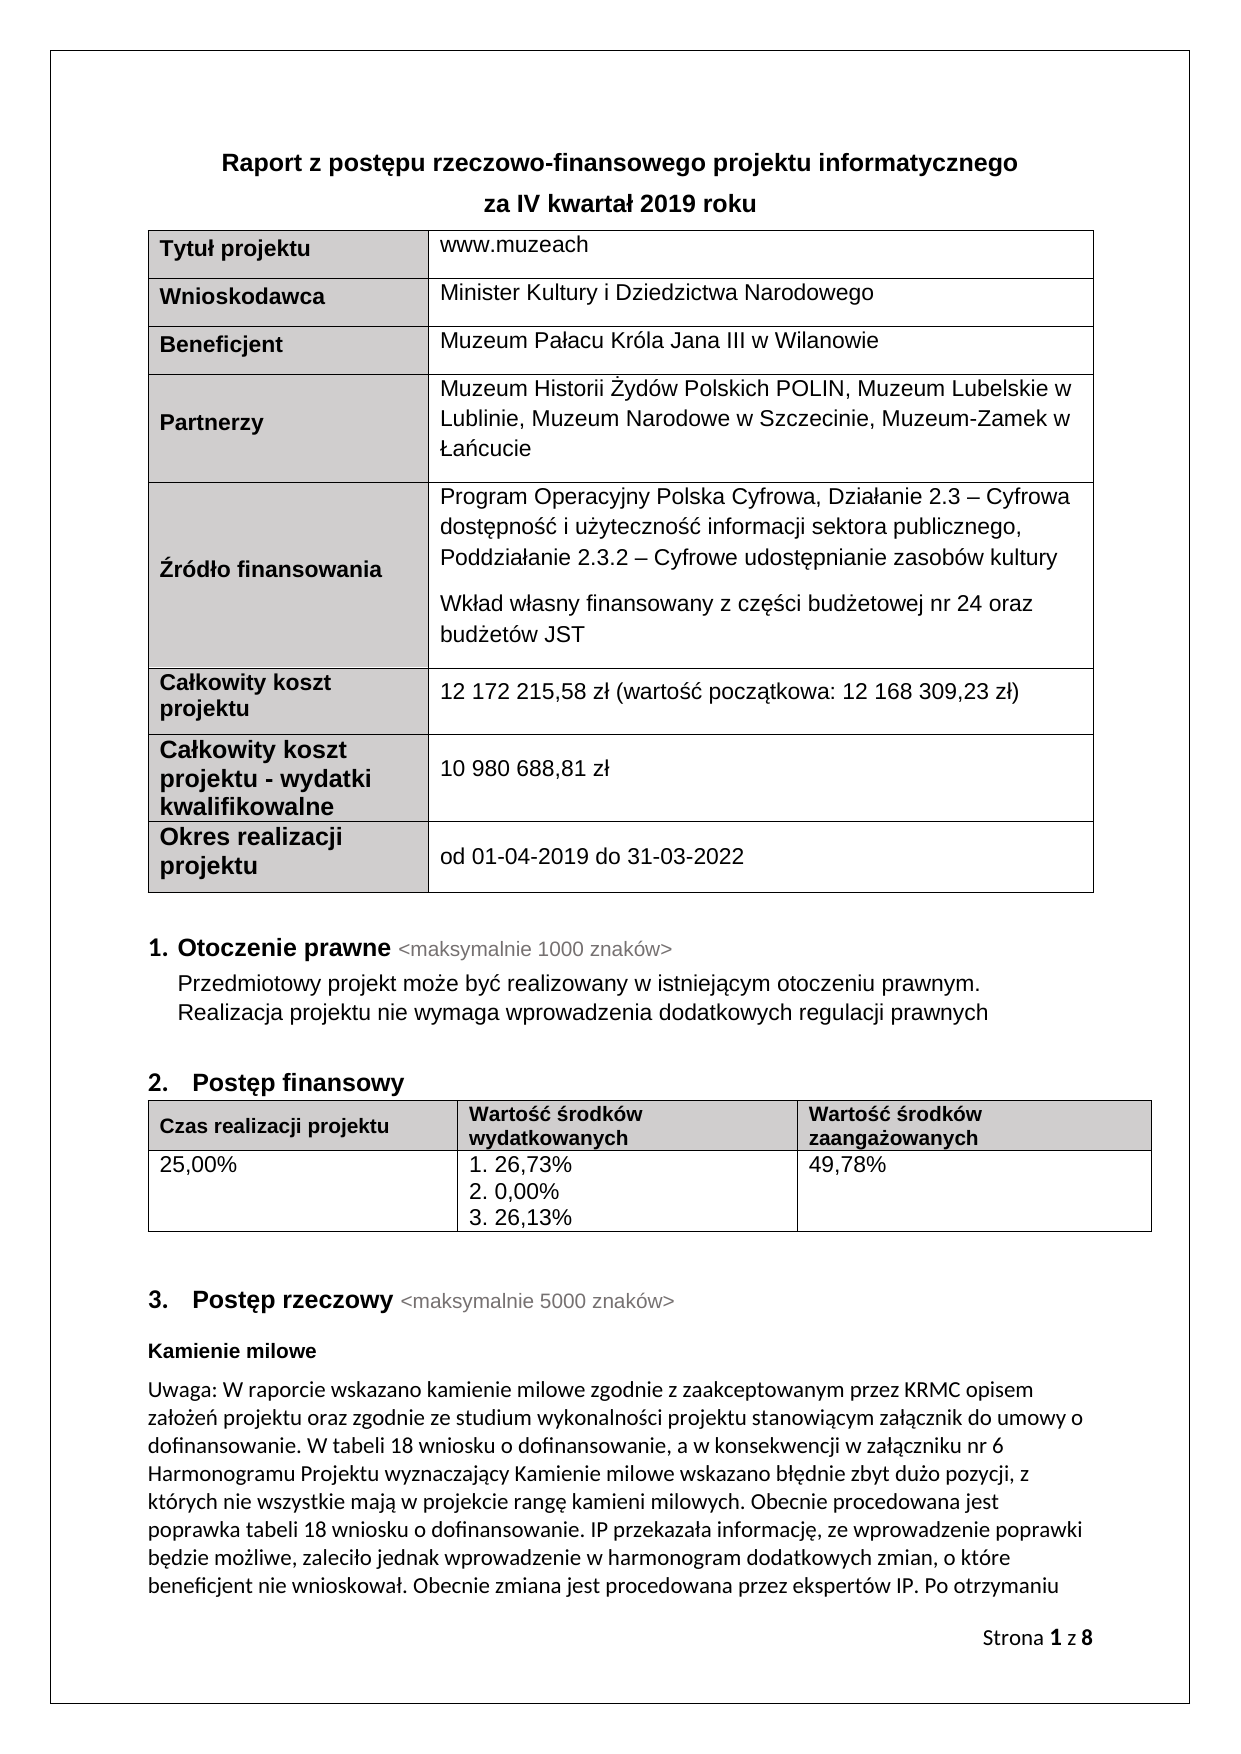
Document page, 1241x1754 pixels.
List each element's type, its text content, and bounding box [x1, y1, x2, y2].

table_cell Muzeum Historii Żydów Polskich POLIN, Muzeum Lubelskie w Lublinie, Muzeum Narodowe w Szczecinie, Muzeum-Zamek w Łańcucie [429, 375, 1093, 482]
table_cell Program Operacyjny Polska Cyfrowa, Działanie 2.3 – Cyfrowa dostępność i użyteczność informacji sektora publicznego, Poddziałanie 2.3.2 – Cyfrowe udostępnianie zasobów kultury Wkład własny finansowany z części budżetowej nr 24 oraz budżetów JST [429, 483, 1093, 667]
table_cell 1. 26,73% 2. 0,00% 3. 26,13% [458, 1151, 797, 1231]
subtitle za IV kwartał 2019 roku [148, 189, 1093, 217]
table_cell od 01-04-2019 do 31-03-2022 [429, 822, 1093, 892]
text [148, 1375, 1093, 1599]
table_cell Partnerzy [149, 375, 428, 482]
subtitle Postęp rzeczowy <maksymalnie 5000 znaków> [148, 1282, 1093, 1315]
subtitle Raport z postępu rzeczowo-finansowego projektu informatycznego [148, 147, 1093, 176]
subtitle Otoczenie prawne <maksymalnie 1000 znaków> [148, 931, 1063, 964]
table_cell Muzeum Pałacu Króla Jana III w Wilanowie [429, 327, 1093, 374]
table_header Tytuł projektu [149, 231, 428, 278]
table_header Wartość środków zaangażowanych [798, 1101, 1151, 1150]
text Kamienie milowe [148, 1339, 1093, 1363]
table_cell 49,78% [798, 1151, 1151, 1231]
table_cell 25,00% [149, 1151, 457, 1231]
table_header www.muzeach [429, 231, 1093, 278]
table_header Wartość środków wydatkowanych [458, 1101, 797, 1150]
table_cell Źródło finansowania [149, 483, 428, 667]
table_cell 12 172 215,58 zł (wartość początkowa: 12 168 309,23 zł) [429, 669, 1093, 734]
subtitle Przedmiotowy projekt może być realizowany w istniejącym otoczeniu prawnym. Realizacja projektu nie wymaga wprowadzenia dodatkowych regulacji prawnych [148, 970, 1093, 1025]
subtitle Postęp finansowy [148, 1065, 1093, 1098]
table_cell Całkowity koszt projektu - wydatki kwalifikowalne [149, 735, 428, 821]
table_cell Wnioskodawca [149, 279, 428, 326]
table_cell Okres realizacji projektu [149, 822, 428, 892]
table_cell 10 980 688,81 zł [429, 735, 1093, 821]
table_cell Beneficjent [149, 327, 428, 374]
table_header Czas realizacji projektu [149, 1101, 457, 1150]
table_cell Minister Kultury i Dziedzictwa Narodowego [429, 279, 1093, 326]
table_cell Całkowity koszt projektu [149, 669, 428, 734]
